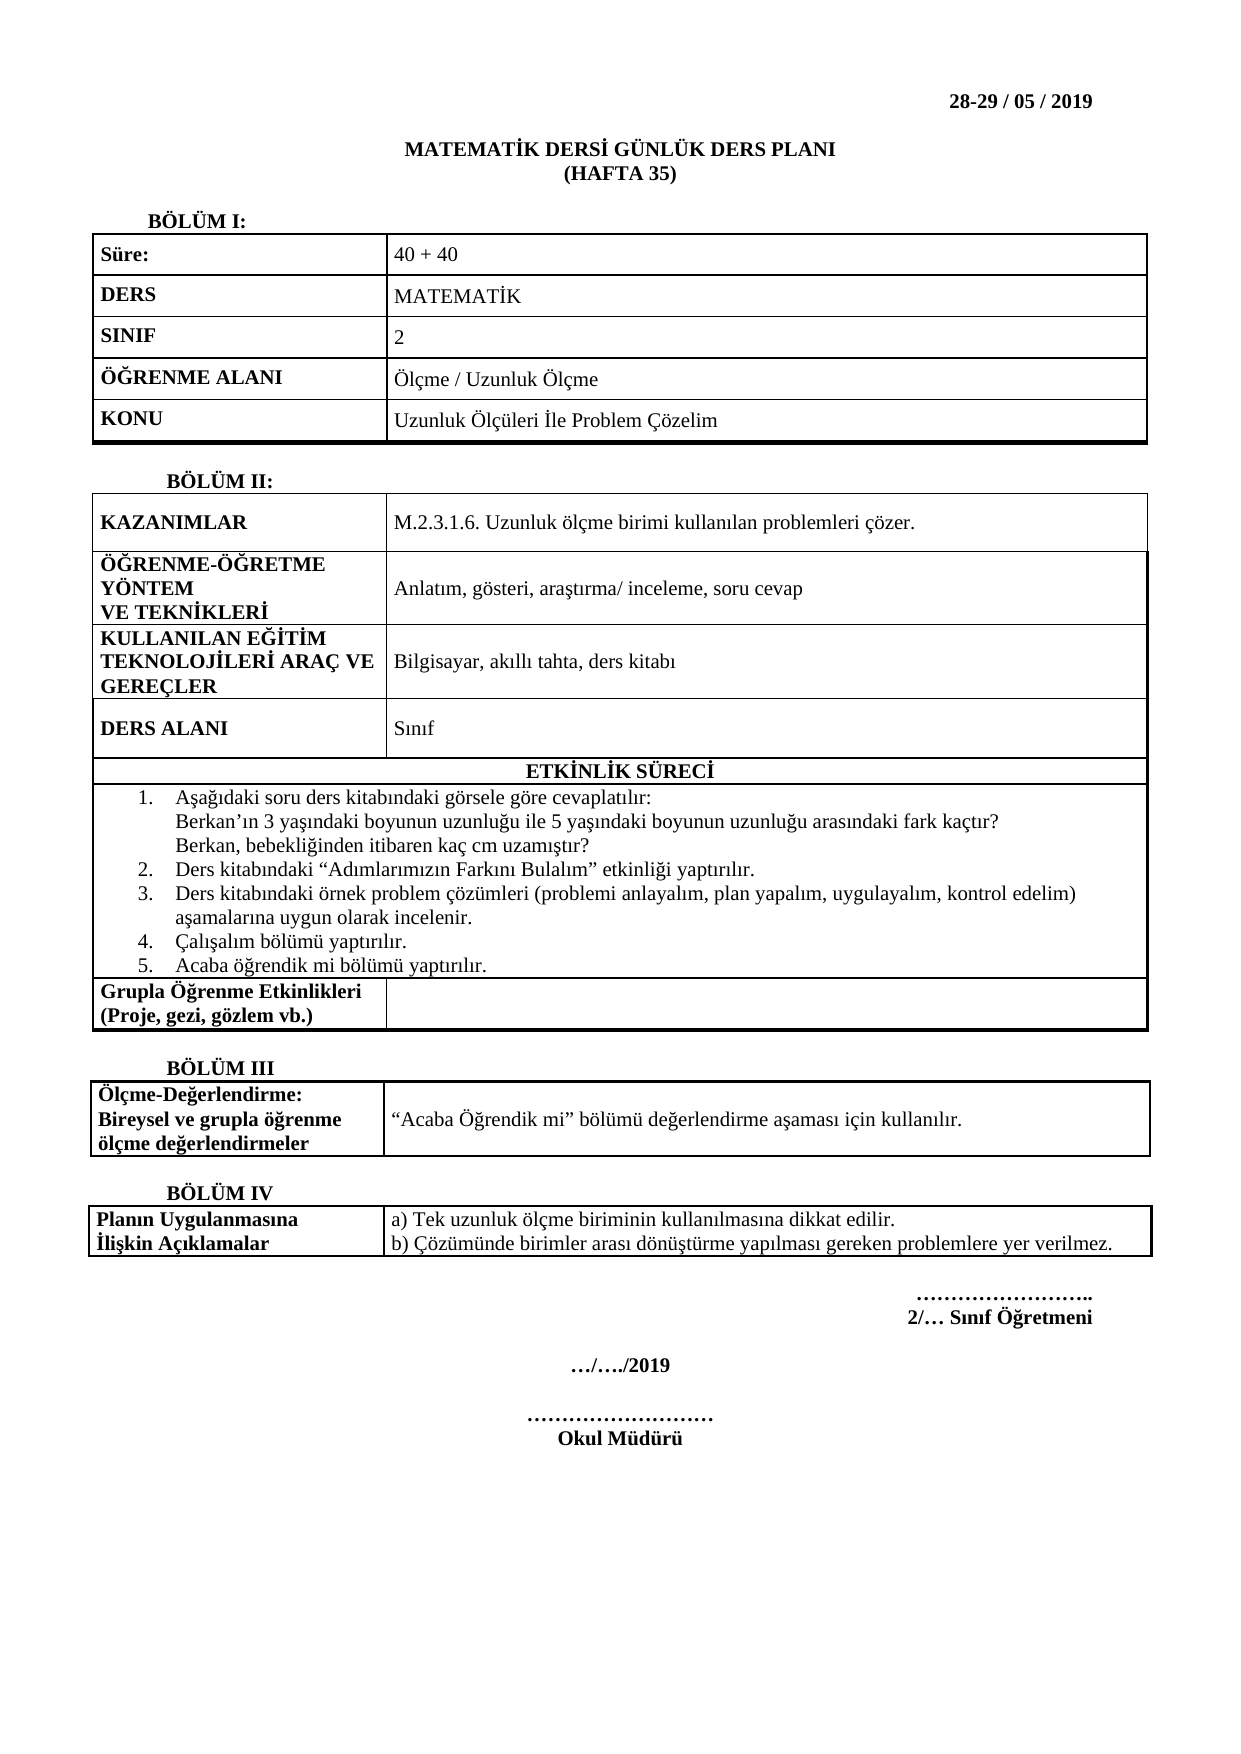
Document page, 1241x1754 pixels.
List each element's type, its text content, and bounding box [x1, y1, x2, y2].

table_cell Grupla Öğrenme Etkinlikleri (Proje, gezi, gözlem vb.) [94, 979, 386, 1027]
table_header “Acaba Öğrendik mi” bölümü değerlendirme aşaması için kullanılır. [385, 1083, 1149, 1154]
text BÖLÜM II: [148, 468, 1092, 493]
table_header M.2.3.1.6. Uzunluk ölçme birimi kullanılan problemleri çözer. [387, 494, 1147, 551]
text …/…./2019 [148, 1353, 1092, 1377]
table_cell DERS ALANI [94, 699, 386, 757]
table_cell ÖĞRENME ALANI [94, 359, 386, 398]
table_cell ETKİNLİK SÜRECİ [94, 759, 1146, 783]
table_cell Aşağıdaki soru ders kitabındaki görsele göre cevaplatılır: Berkan’ın 3 yaşındaki boyunun uzunluğu ile 5 yaşındaki boyunun uzunluğu arasındaki fark kaçtır? Berkan, bebekliğinden itibaren kaç cm uzamıştır? Ders kitabındaki “Adımlarımızın Farkını Bulalım” etkinliği yaptırılır. Ders kitabındaki örnek problem çözümleri (problemi anlayalım, plan yapalım, uygulayalım, kontrol edelim) aşamalarına uygun olarak incelenir. Çalışalım bölümü yaptırılır. Acaba öğrendik mi bölümü yaptırılır. [94, 785, 1146, 977]
table_cell SINIF [94, 317, 386, 357]
text 2/… Sınıf Öğretmeni [148, 1305, 1092, 1329]
subtitle BÖLÜM III [148, 1056, 1092, 1080]
table_cell KULLANILAN EĞİTİM TEKNOLOJİLERİ ARAÇ VE GEREÇLER [93, 625, 386, 698]
table_cell KONU [94, 400, 386, 440]
table_header a) Tek uzunluk ölçme biriminin kullanılmasına dikkat edilir. b) Çözümünde birimler arası dönüştürme yapılması gereken problemlere yer verilmez. [385, 1207, 1150, 1255]
table_header 40 + 40 [388, 235, 1146, 274]
text ……………………… [148, 1401, 1092, 1426]
text (HAFTA 35) [148, 161, 1092, 185]
table_cell Sınıf [387, 699, 1146, 757]
text Okul Müdürü [148, 1426, 1092, 1449]
table_header Ölçme-Değerlendirme: Bireysel ve grupla öğrenme ölçme değerlendirmeler [92, 1083, 383, 1154]
table_header KAZANIMLAR [93, 494, 386, 551]
table_cell MATEMATİK [388, 276, 1146, 316]
table_cell [387, 979, 1146, 1027]
text BÖLÜM I: [148, 209, 1092, 233]
table_header Süre: [94, 235, 386, 274]
table_header Planın Uygulanmasına İlişkin Açıklamalar [90, 1207, 383, 1255]
table_cell Bilgisayar, akıllı tahta, ders kitabı [387, 625, 1146, 698]
text 28-29 / 05 / 2019 [148, 89, 1092, 113]
table_cell 2 [388, 317, 1146, 357]
text …………………….. [148, 1281, 1092, 1305]
table_cell DERS [94, 276, 386, 316]
subtitle BÖLÜM IV [148, 1181, 1092, 1205]
table_cell ÖĞRENME-ÖĞRETME YÖNTEM VE TEKNİKLERİ [93, 552, 386, 624]
table_cell Uzunluk Ölçüleri İle Problem Çözelim [388, 400, 1146, 440]
table_cell Ölçme / Uzunluk Ölçme [388, 359, 1146, 398]
text MATEMATİK DERSİ GÜNLÜK DERS PLANI [148, 137, 1092, 161]
table_cell Anlatım, gösteri, araştırma/ inceleme, soru cevap [387, 552, 1146, 624]
